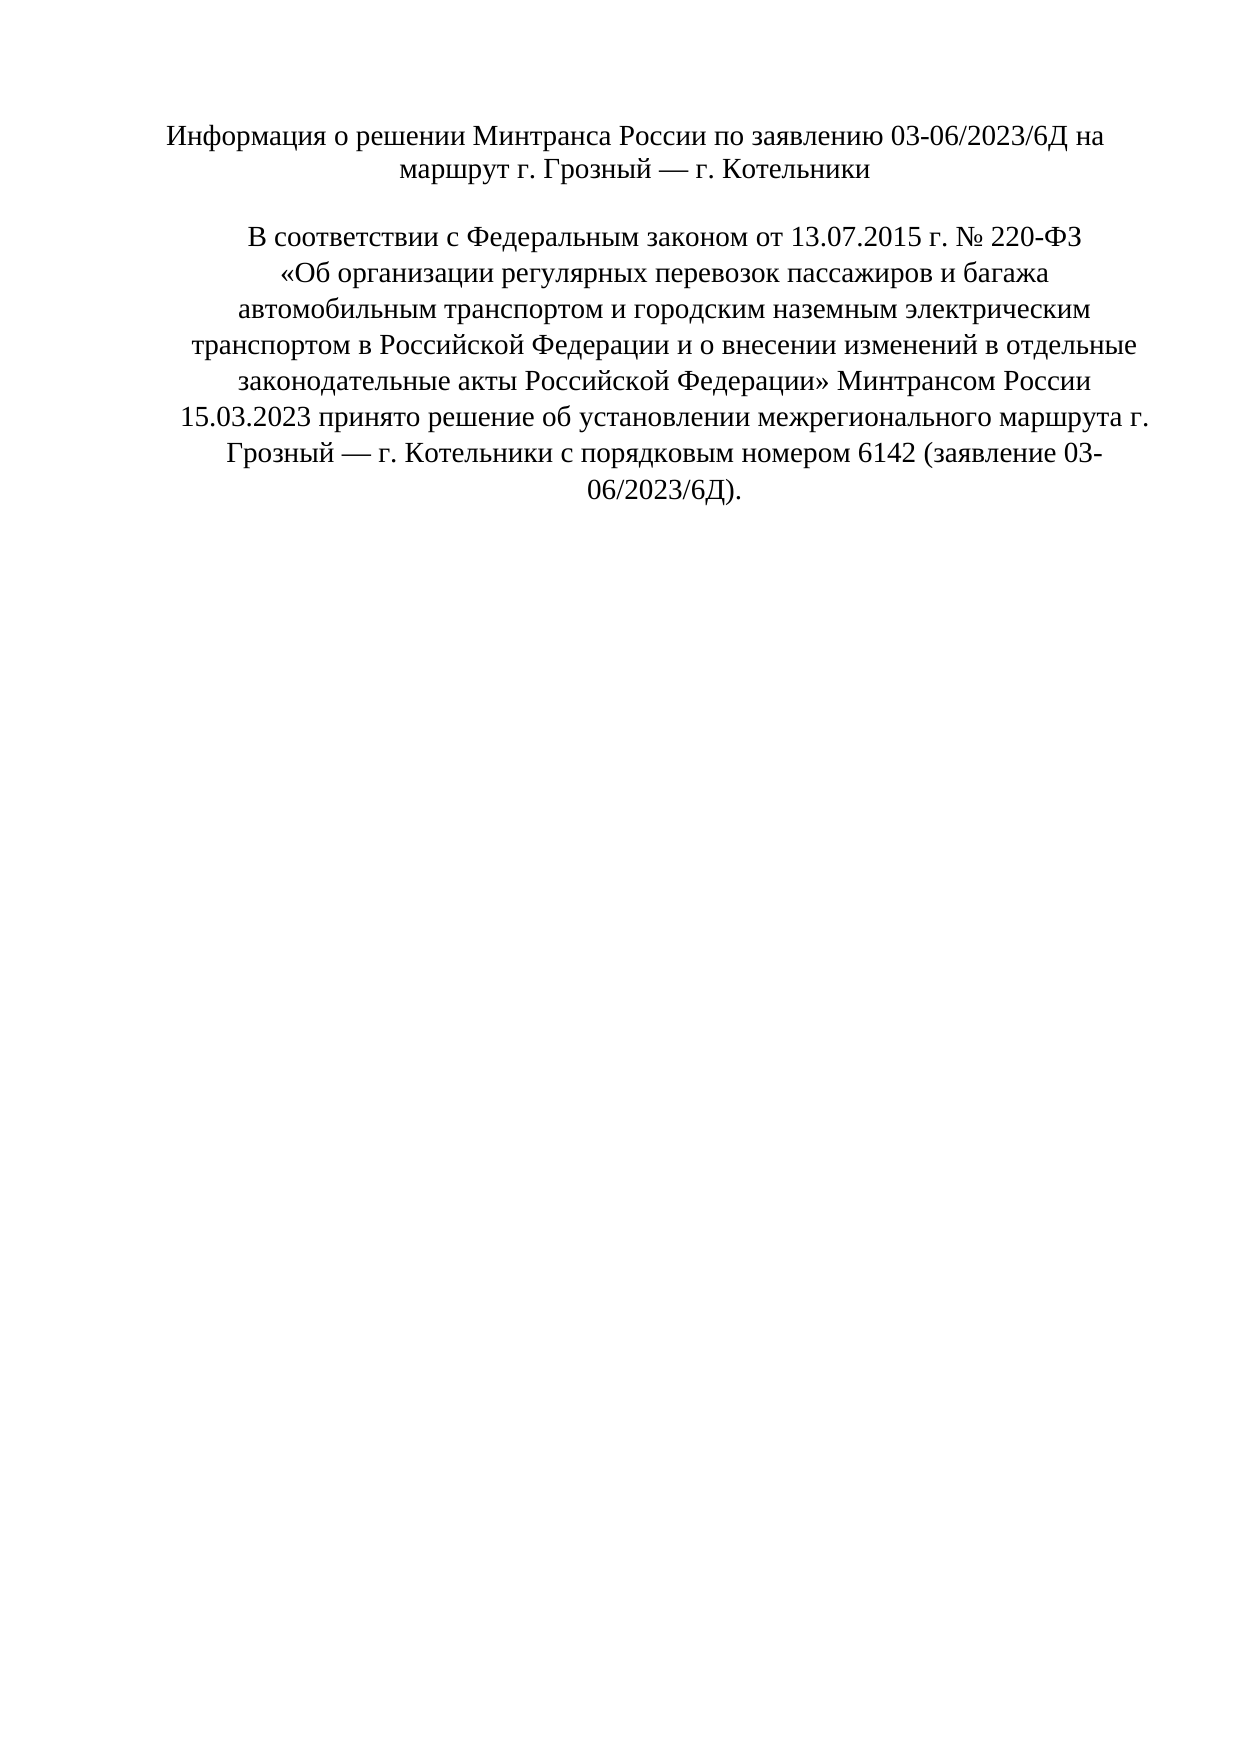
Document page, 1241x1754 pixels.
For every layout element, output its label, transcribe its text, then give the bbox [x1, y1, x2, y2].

text В соответствии с Федеральным законом от 13.07.2015 г. № 220-ФЗ «Об организации регулярных перевозок пассажиров и багажа автомобильным транспортом и городским наземным электрическим транспортом в Российской Федерации и о внесении изменений в отдельные законодательные акты Российской Федерации» Минтрансом России 15.03.2023 принято решение об установлении межрегионального маршрута г. Грозный — г. Котельники с порядковым номером 6142 (заявление 03-06/2023/6Д). [177, 219, 1152, 505]
text Информация о решении Минтранса России по заявлению 03-06/2023/6Д на маршрут г. Грозный — г. Котельники [118, 118, 1152, 185]
